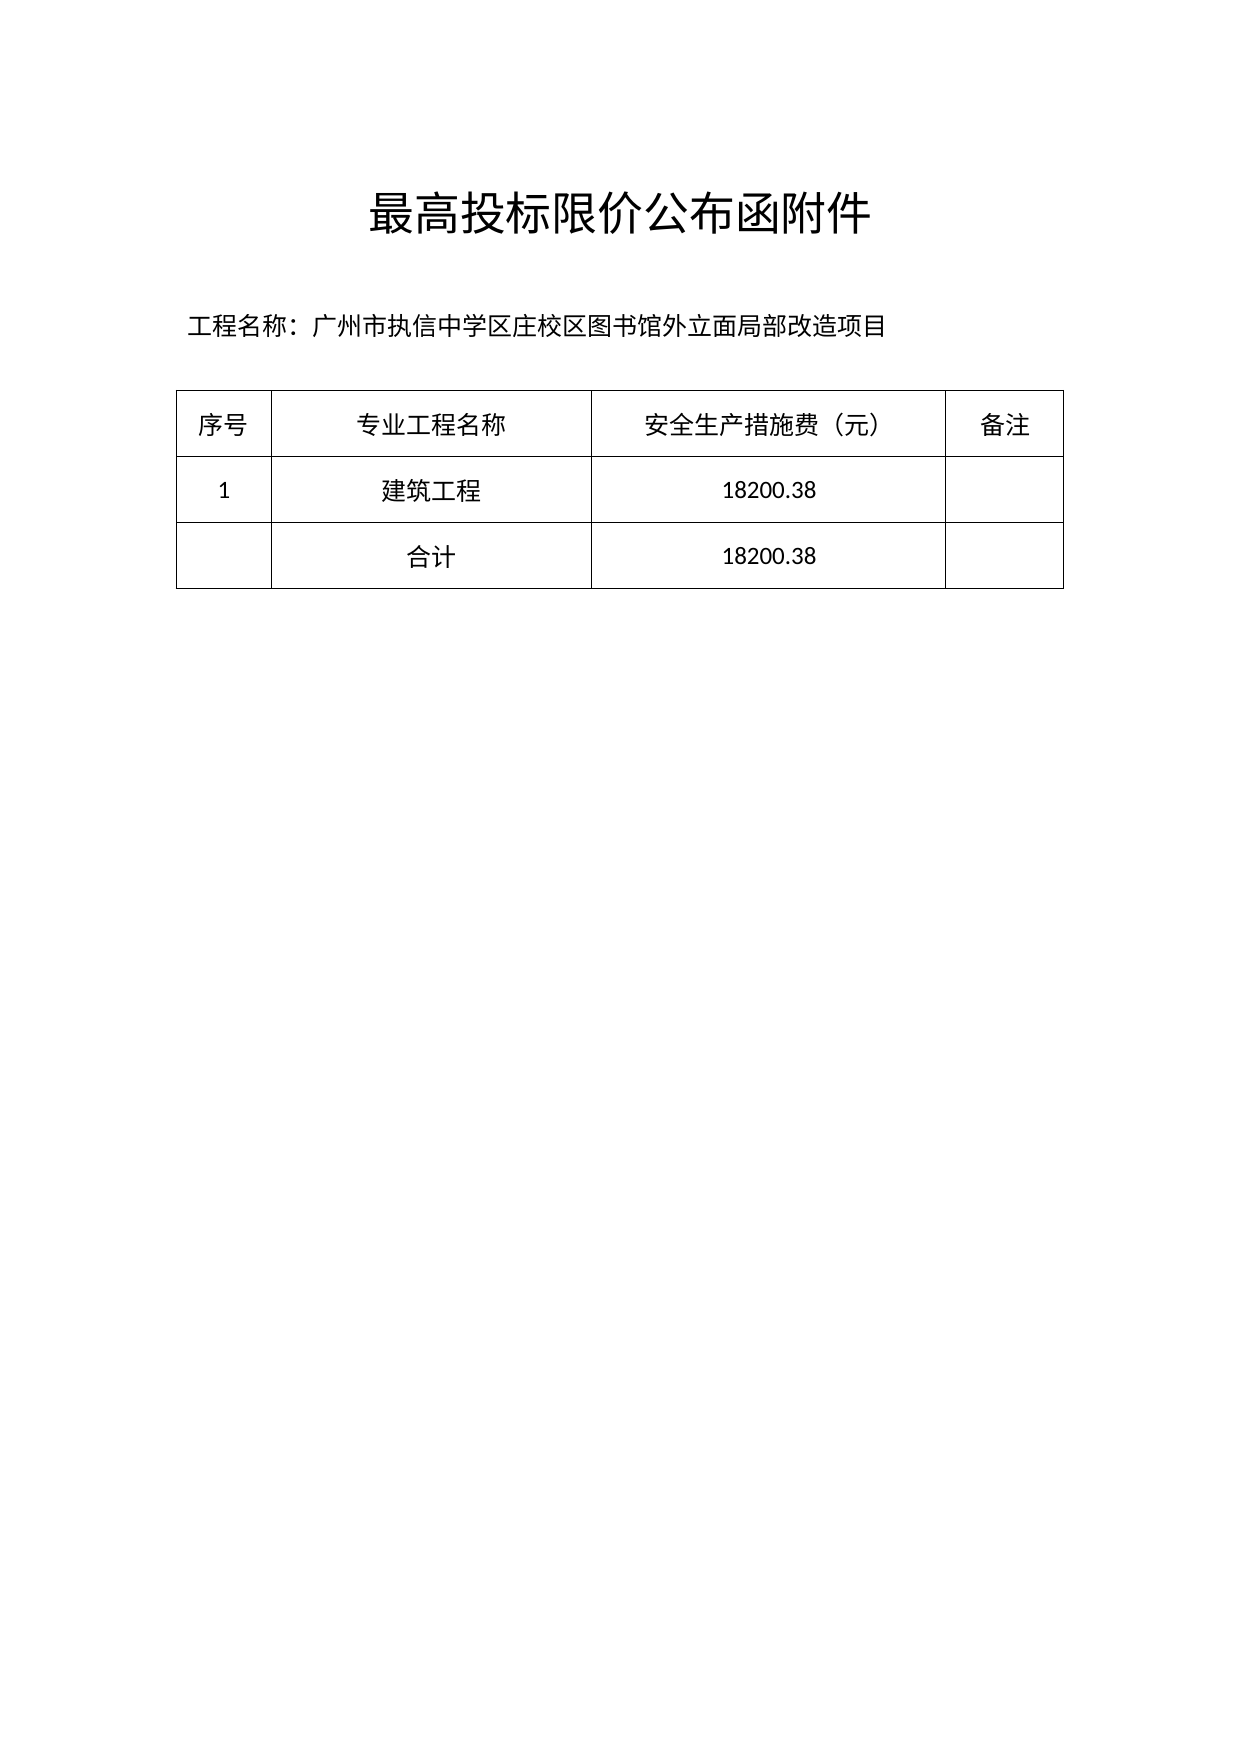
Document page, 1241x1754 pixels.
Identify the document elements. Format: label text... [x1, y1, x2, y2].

table_cell 18200.38 [592, 457, 945, 522]
table_header 备注 [946, 391, 1063, 456]
table_cell 建筑工程 [272, 457, 591, 522]
table_cell 18200.38 [592, 523, 945, 588]
table_cell 合计 [272, 523, 591, 588]
table_cell [946, 523, 1063, 588]
table_cell [946, 457, 1063, 522]
text 工程名称：广州市执信中学区庄校区图书馆外立面局部改造项目 [187, 292, 1053, 357]
table_cell 1 [177, 457, 271, 522]
table_header 序号 [177, 391, 271, 456]
table_header 安全生产措施费（元） [592, 391, 945, 456]
table_header 专业工程名称 [272, 391, 591, 456]
table_cell [177, 523, 271, 588]
text 最高投标限价公布函附件 [187, 162, 1053, 259]
